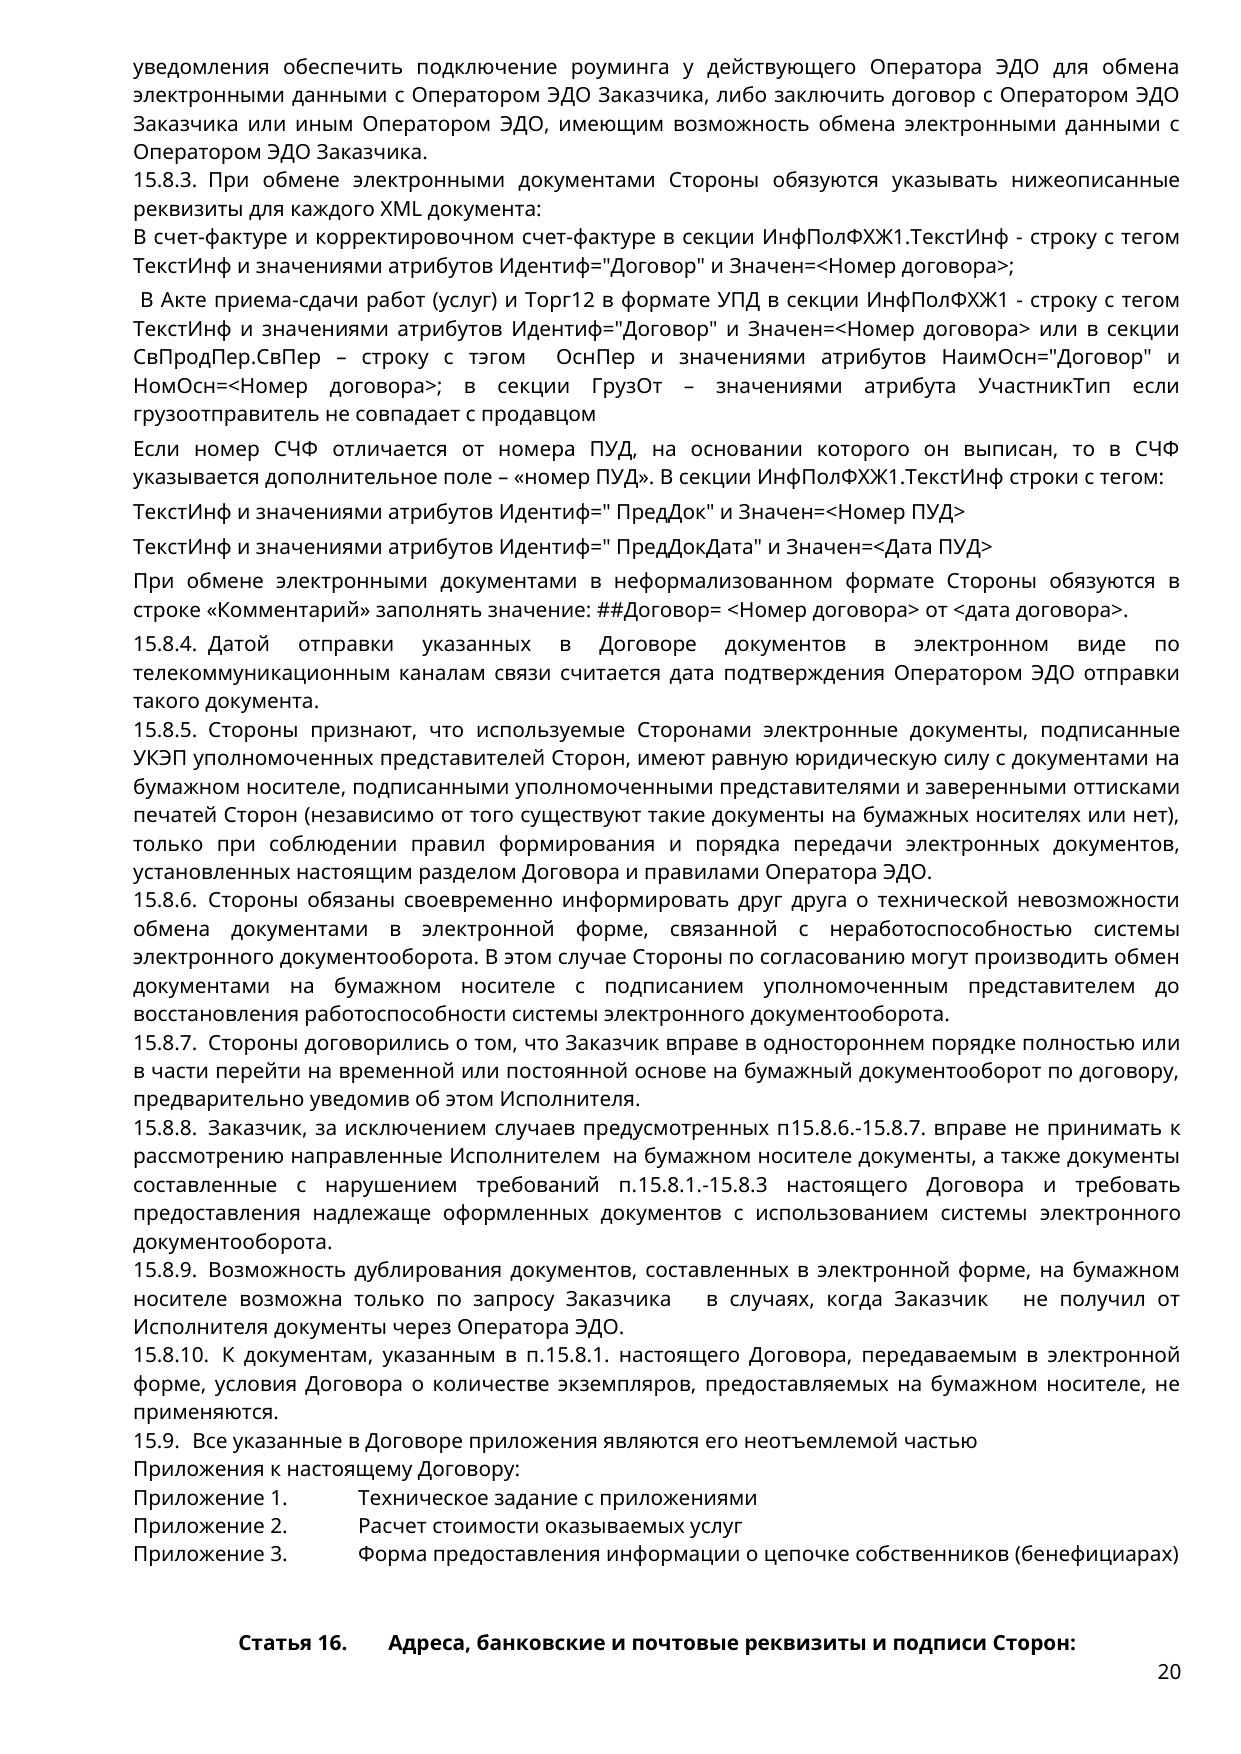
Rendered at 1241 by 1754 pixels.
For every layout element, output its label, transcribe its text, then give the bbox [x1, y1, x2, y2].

list Датой отправки указанных в Договоре документов в электронном виде по телекоммуникационным каналам связи считается дата подтверждения Оператором ЭДО отправки такого документа. [133, 629, 1181, 715]
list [133, 52, 1181, 166]
text ТекстИнф и значениями атрибутов Идентиф=" ПредДок" и Значен=<Номер ПУД> [133, 497, 1181, 526]
list Адреса, банковские и почтовые реквизиты и подписи Сторон: [133, 1628, 1181, 1656]
text ТекстИнф и значениями атрибутов Идентиф=" ПредДокДата" и Значен=<Дата ПУД> [133, 532, 1181, 560]
text В счет-фактуре и корректировочном счет-фактуре в секции ИнфПолФХЖ1.ТекстИнф - строку с тегом ТекстИнф и значениями атрибутов Идентиф="Договор" и Значен=<Номер договора>; [133, 222, 1181, 279]
list Техническое задание с приложениями [133, 1483, 1181, 1511]
text Если номер СЧФ отличается от номера ПУД, на основании которого он выписан, то в СЧФ указывается дополнительное поле – «номер ПУД». В секции ИнфПолФХЖ1.ТекстИнф строки с тегом: [133, 434, 1181, 491]
list Стороны договорились о том, что Заказчик вправе в одностороннем порядке полностью или в части перейти на временной или постоянной основе на бумажный документооборот по договору, предварительно уведомив об этом Исполнителя. [133, 1028, 1181, 1113]
text При обмене электронными документами в неформализованном формате Стороны обязуются в строке «Комментарий» заполнять значение: ##Договор= <Номер договора> от <дата договора>. [133, 566, 1181, 623]
list Расчет стоимости оказываемых услуг [133, 1511, 1181, 1539]
list Все указанные в Договоре приложения являются его неотъемлемой частью [133, 1426, 1181, 1454]
list При обмене электронными документами Стороны обязуются указывать нижеописанные реквизиты для каждого XML документа: [133, 166, 1181, 222]
list Стороны признают, что используемые Сторонами электронные документы, подписанные УКЭП уполномоченных представителей Сторон, имеют равную юридическую силу с документами на бумажном носителе, подписанными уполномоченными представителями и заверенными оттисками печатей Сторон (независимо от того существуют такие документы на бумажных носителях или нет), только при соблюдении правил формирования и порядка передачи электронных документов, установленных настоящим разделом Договора и правилами Оператора ЭДО. [133, 715, 1181, 886]
list Заказчик, за исключением случаев предусмотренных п15.8.6.-15.8.7. вправе не принимать к рассмотрению направленные Исполнителем на бумажном носителе документы, а также документы составленные с нарушением требований п.15.8.1.-15.8.3 настоящего Договора и требовать предоставления надлежаще оформленных документов с использованием системы электронного документооборота. [133, 1113, 1181, 1255]
list Форма предоставления информации о цепочке собственников (бенефициарах) [133, 1539, 1181, 1568]
text В Акте приема-сдачи работ (услуг) и Торг12 в формате УПД в секции ИнфПолФХЖ1 - строку с тегом ТекстИнф и значениями атрибутов Идентиф="Договор" и Значен=<Номер договора> или в секции СвПродПер.СвПер – строку с тэгом ОснПер и значениями атрибутов НаимОсн="Договор" и НомОсн=<Номер договора>; в секции ГрузОт – значениями атрибута УчастникТип если грузоотправитель не совпадает с продавцом [133, 286, 1181, 428]
list Возможность дублирования документов, составленных в электронной форме, на бумажном носителе возможна только по запросу Заказчика в случаях, когда Заказчик не получил от Исполнителя документы через Оператора ЭДО. [133, 1255, 1181, 1341]
list К документам, указанным в п.15.8.1. настоящего Договора, передаваемым в электронной форме, условия Договора о количестве экземпляров, предоставляемых на бумажном носителе, не применяются. [133, 1341, 1181, 1426]
text Приложения к настоящему Договору: [133, 1454, 1181, 1483]
list Стороны обязаны своевременно информировать друг друга о технической невозможности обмена документами в электронной форме, связанной с неработоспособностью системы электронного документооборота. В этом случае Стороны по согласованию могут производить обмен документами на бумажном носителе с подписанием уполномоченным представителем до восстановления работоспособности системы электронного документооборота. [133, 886, 1181, 1028]
